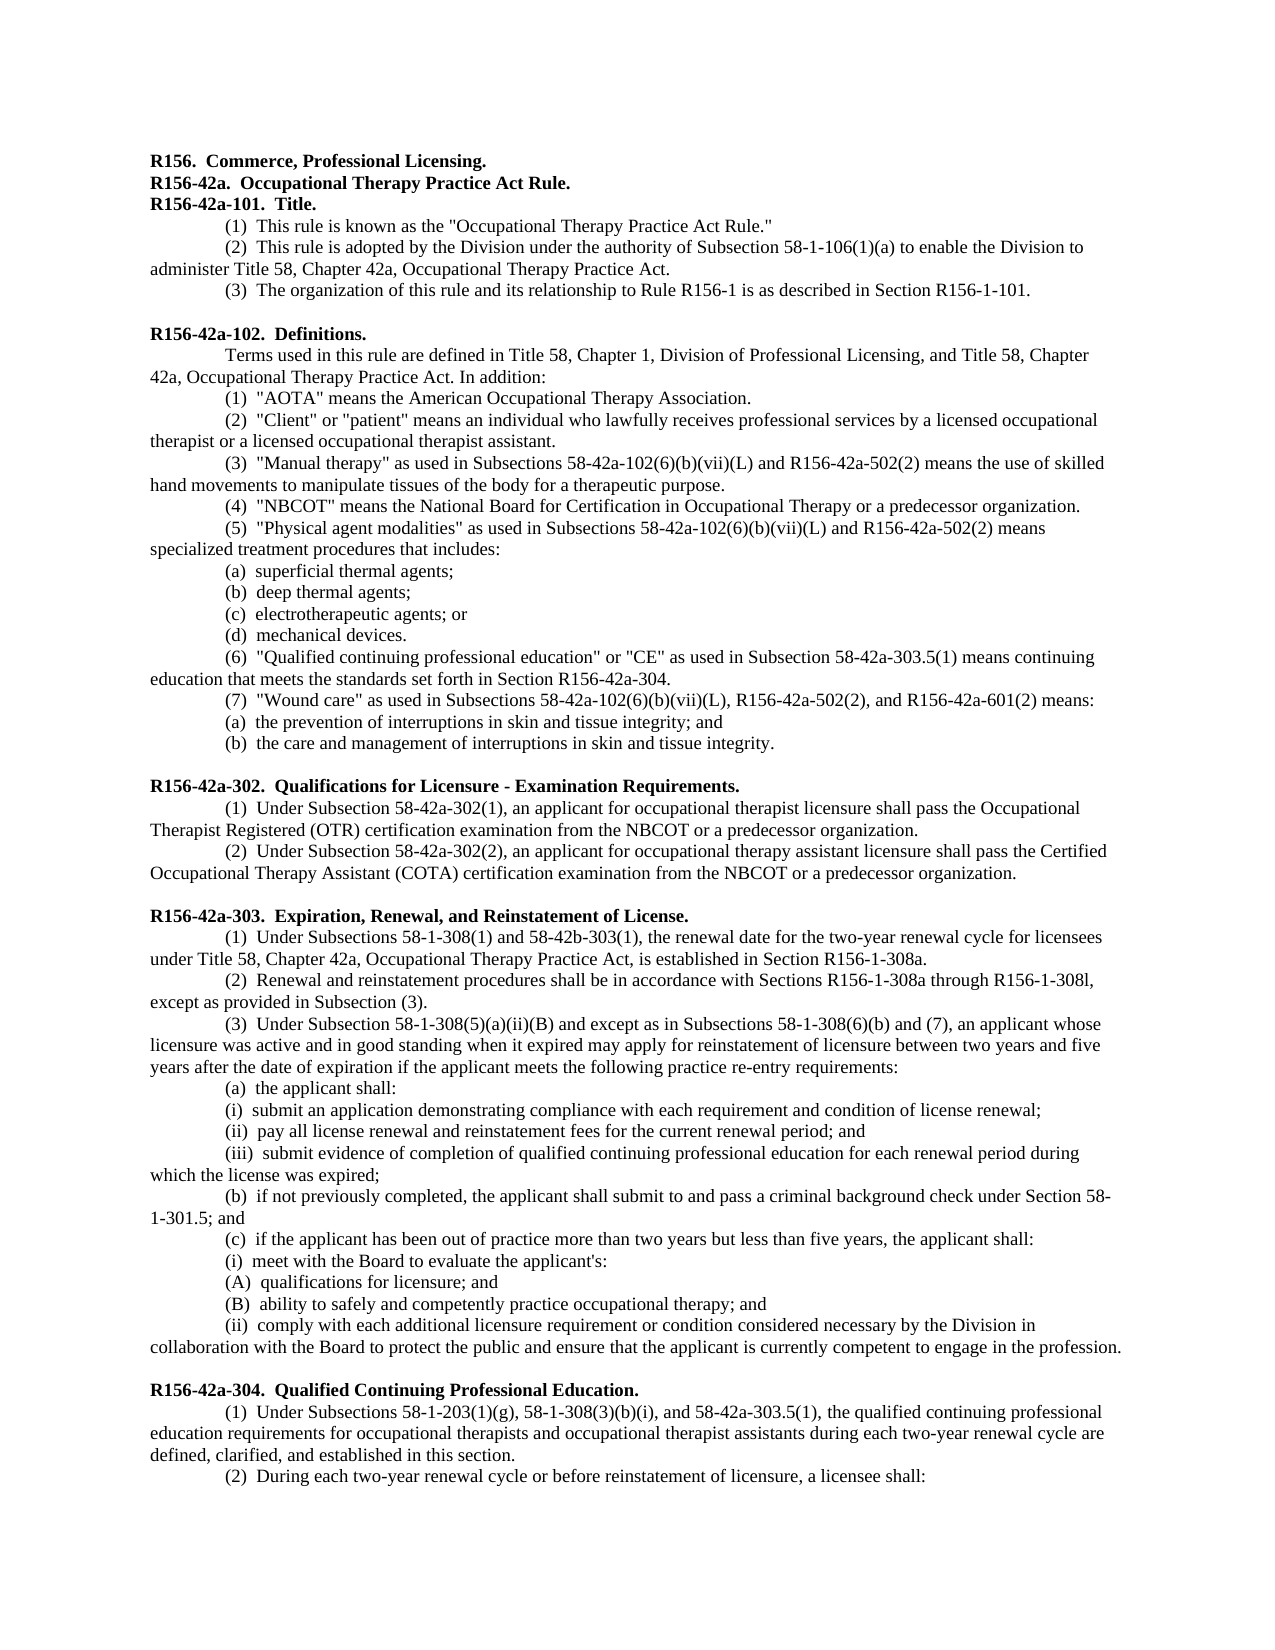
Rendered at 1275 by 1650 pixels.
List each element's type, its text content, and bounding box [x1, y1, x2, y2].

text (a) the prevention of interruptions in skin and tissue integrity; and [150, 711, 1125, 732]
text R156-42a-102. Definitions. [150, 322, 1125, 344]
text R156-42a-101. Title. [150, 193, 1125, 215]
text (1) This rule is known as the "Occupational Therapy Practice Act Rule." [150, 215, 1125, 236]
text (b) deep thermal agents; [150, 581, 1125, 603]
text (2) Under Subsection 58-42a-302(2), an applicant for occupational therapy assistant licensure shall pass the Certified Occupational Therapy Assistant (COTA) certification examination from the NBCOT or a predecessor organization. [150, 840, 1125, 883]
text (3) The organization of this rule and its relationship to Rule R156-1 is as described in Section R156-1-101. [150, 279, 1125, 301]
text (B) ability to safely and competently practice occupational therapy; and [150, 1293, 1125, 1314]
text (1) "AOTA" means the American Occupational Therapy Association. [150, 387, 1125, 409]
text (2) During each two-year renewal cycle or before reinstatement of licensure, a licensee shall: [150, 1465, 1125, 1487]
text (ii) pay all license renewal and reinstatement fees for the current renewal period; and [150, 1120, 1125, 1142]
text R156-42a-304. Qualified Continuing Professional Education. [150, 1379, 1125, 1401]
text (i) submit an application demonstrating compliance with each requirement and condition of license renewal; [150, 1099, 1125, 1120]
text (a) the applicant shall: [150, 1077, 1125, 1099]
text (3) "Manual therapy" as used in Subsections 58-42a-102(6)(b)(vii)(L) and R156-42a-502(2) means the use of skilled hand movements to manipulate tissues of the body for a therapeutic purpose. [150, 452, 1125, 495]
text R156. Commerce, Professional Licensing. [150, 150, 1125, 172]
text (A) qualifications for licensure; and [150, 1271, 1125, 1293]
text (iii) submit evidence of completion of qualified continuing professional education for each renewal period during which the license was expired; [150, 1142, 1125, 1185]
text (2) This rule is adopted by the Division under the authority of Subsection 58-1-106(1)(a) to enable the Division to administer Title 58, Chapter 42a, Occupational Therapy Practice Act. [150, 236, 1125, 279]
text (i) meet with the Board to evaluate the applicant's: [150, 1250, 1125, 1271]
text (7) "Wound care" as used in Subsections 58-42a-102(6)(b)(vii)(L), R156-42a-502(2), and R156-42a-601(2) means: [150, 689, 1125, 711]
text (1) Under Subsections 58-1-203(1)(g), 58-1-308(3)(b)(i), and 58-42a-303.5(1), the qualified continuing professional education requirements for occupational therapists and occupational therapist assistants during each two-year renewal cycle are defined, clarified, and established in this section. [516, 1401, 1125, 1465]
text (d) mechanical devices. [150, 624, 1125, 646]
text (ii) comply with each additional licensure requirement or condition considered necessary by the Division in collaboration with the Board to protect the public and ensure that the applicant is currently competent to engage in the profession. [150, 1314, 1125, 1357]
text (6) "Qualified continuing professional education" or "CE" as used in Subsection 58-42a-303.5(1) means continuing education that meets the standards set forth in Section R156-42a-304. [150, 646, 1125, 689]
text (5) "Physical agent modalities" as used in Subsections 58-42a-102(6)(b)(vii)(L) and R156-42a-502(2) means specialized treatment procedures that includes: [150, 517, 1125, 560]
text (3) Under Subsection 58-1-308(5)(a)(ii)(B) and except as in Subsections 58-1-308(6)(b) and (7), an applicant whose licensure was active and in good standing when it expired may apply for reinstatement of licensure between two years and five years after the date of expiration if the applicant meets the following practice re-entry requirements: [150, 1012, 1125, 1077]
text R156-42a-302. Qualifications for Licensure - Examination Requirements. [150, 775, 1125, 797]
text (c) if the applicant has been out of practice more than two years but less than five years, the applicant shall: [150, 1228, 1125, 1250]
text (2) "Client" or "patient" means an individual who lawfully receives professional services by a licensed occupational therapist or a licensed occupational therapist assistant. [150, 409, 1125, 452]
text Terms used in this rule are defined in Title 58, Chapter 1, Division of Professional Licensing, and Title 58, Chapter 42a, Occupational Therapy Practice Act. In addition: [150, 344, 1125, 387]
text (2) Renewal and reinstatement procedures shall be in accordance with Sections R156-1-308a through R156-1-308l, except as provided in Subsection (3). [150, 969, 1125, 1012]
text (1) Under Subsection 58-42a-302(1), an applicant for occupational therapist licensure shall pass the Occupational Therapist Registered (OTR) certification examination from the NBCOT or a predecessor organization. [150, 797, 1125, 840]
text (a) superficial thermal agents; [150, 560, 1125, 581]
text R156-42a-303. Expiration, Renewal, and Reinstatement of License. [150, 905, 1125, 926]
text (1) Under Subsections 58-1-308(1) and 58-42b-303(1), the renewal date for the two-year renewal cycle for licensees under Title 58, Chapter 42a, Occupational Therapy Practice Act, is established in Section R156-1-308a. [150, 926, 1125, 969]
text (b) the care and management of interruptions in skin and tissue integrity. [150, 732, 1125, 754]
text (4) "NBCOT" means the National Board for Certification in Occupational Therapy or a predecessor organization. [150, 495, 1125, 517]
text (b) if not previously completed, the applicant shall submit to and pass a criminal background check under Section 58-1-301.5; and [150, 1185, 1125, 1228]
text R156-42a. Occupational Therapy Practice Act Rule. [150, 172, 1125, 193]
text (c) electrotherapeutic agents; or [150, 603, 1125, 624]
